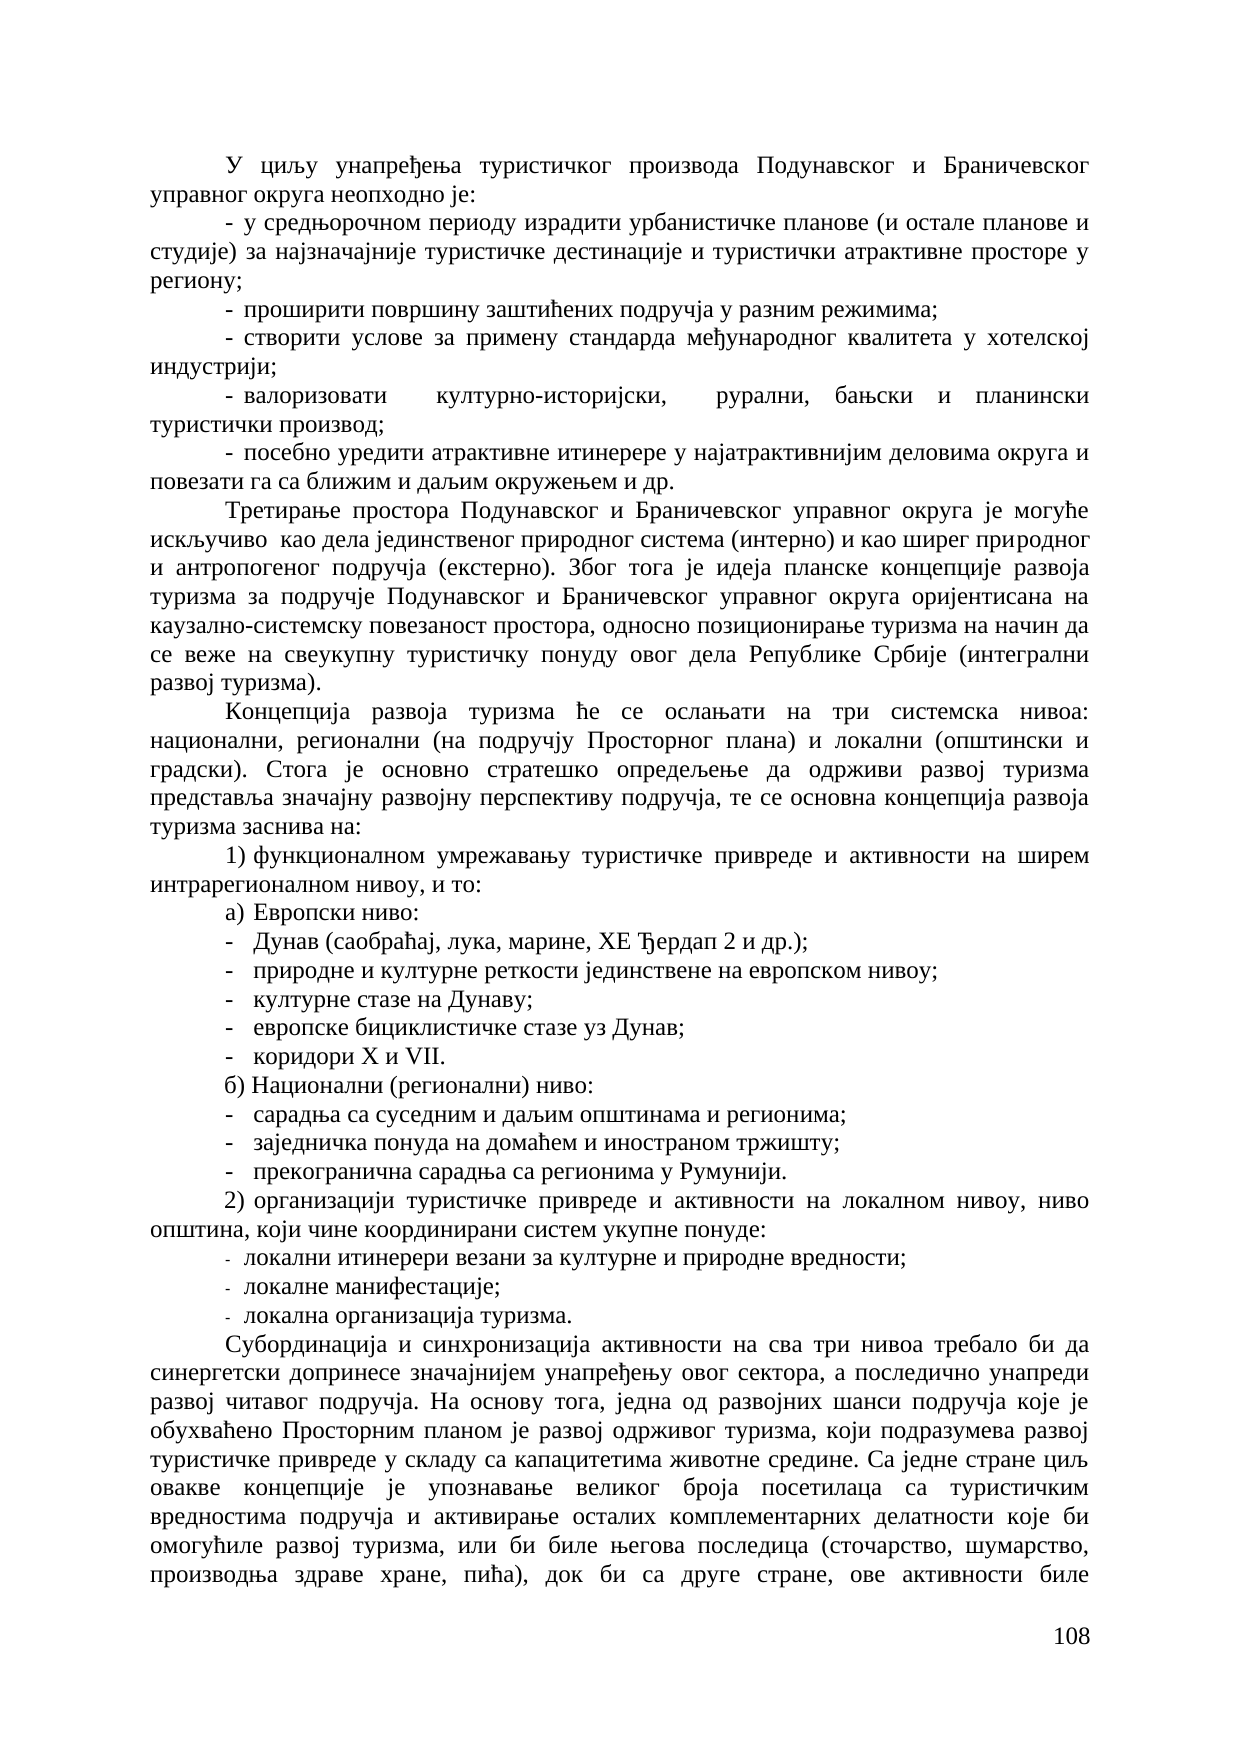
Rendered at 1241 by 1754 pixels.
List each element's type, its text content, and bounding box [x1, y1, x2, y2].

list локална организација туризма. [150, 1300, 1090, 1329]
list локалне манифестације; [150, 1271, 1090, 1300]
list културне стазе на Дунаву; [150, 984, 1090, 1012]
list у средњорочном периоду израдити урбанистичке планове (и остале планове и студије) за најзначајније туристичке дестинације и туристички атрактивне просторе у региону; [150, 207, 1090, 294]
list локални итинерери везани за културне и природне вредности; [150, 1242, 1090, 1271]
list Дунав (саобраћај, лука, марине, ХЕ Ђердап 2 и др.); [150, 926, 1090, 955]
list сарадња са суседним и даљим општинама и регионима; [150, 1099, 1090, 1127]
text Концепција развоја туризма ће се ослањати на три системска нивоа: национални, регионални (на подручју Просторног плана) и локални (општински и градски). Стога је основно стратешко опредељење да одрживи развој туризма представља значајну развојну перспективу подручја, те се основна концепција развоја туризма заснива на: [150, 696, 1090, 840]
list Европски ниво: [150, 897, 1090, 926]
text У циљу унапређења туристичког производа Подунавског и Браничевског управног округа неопходно је: [150, 150, 1090, 207]
list коридори Х и VII. [150, 1041, 1090, 1070]
list европске бициклистичке стазе уз Дунав; [150, 1012, 1090, 1041]
list прекогранична сарадња са регионима у Румунији. [150, 1156, 1090, 1185]
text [150, 1329, 1090, 1587]
list заједничка понуда на домаћем и иностраном тржишту; [150, 1127, 1090, 1156]
text б) Национални (регионални) ниво: [150, 1070, 1090, 1099]
list организацији туристичке привреде и активности на локалном нивоу, ниво општина, који чине координирани систем укупне понуде: [150, 1185, 1090, 1242]
list природне и културне реткости јединствене на европском нивоу; [150, 955, 1090, 984]
list створити услове за примену стандарда међународног квалитета у хотелској индустрији; [150, 322, 1090, 380]
text Третирање простора Подунавског и Браничевског управног округа је могуће искључиво као дела јединственог природног система (интерно) и као ширег природног и антропогеног подручја (екстерно). Због тога је идеја планске концепције развоја туризма за подручје Подунавског и Браничевског управног округа оријентисана на каузално-системску повезаност простора, односно позиционирање туризма на начин да се веже на свеукупну туристичку понуду овог дела Републике Србије (интегрални развој туризма). [150, 495, 1090, 696]
list посебно уредити атрактивне итинерере у најатрактивнијим деловима округа и повезати га са ближим и даљим окружењем и др. [150, 437, 1090, 495]
list функционалном умрежавању туристичке привреде и активности на ширем интрарегионалном нивоу, и то: [150, 840, 1090, 897]
list проширити површину заштићених подручја у разним режимима; [150, 294, 1090, 322]
list валоризовати културно-историјски, рурални, бањски и планински туристички производ; [150, 380, 1090, 437]
